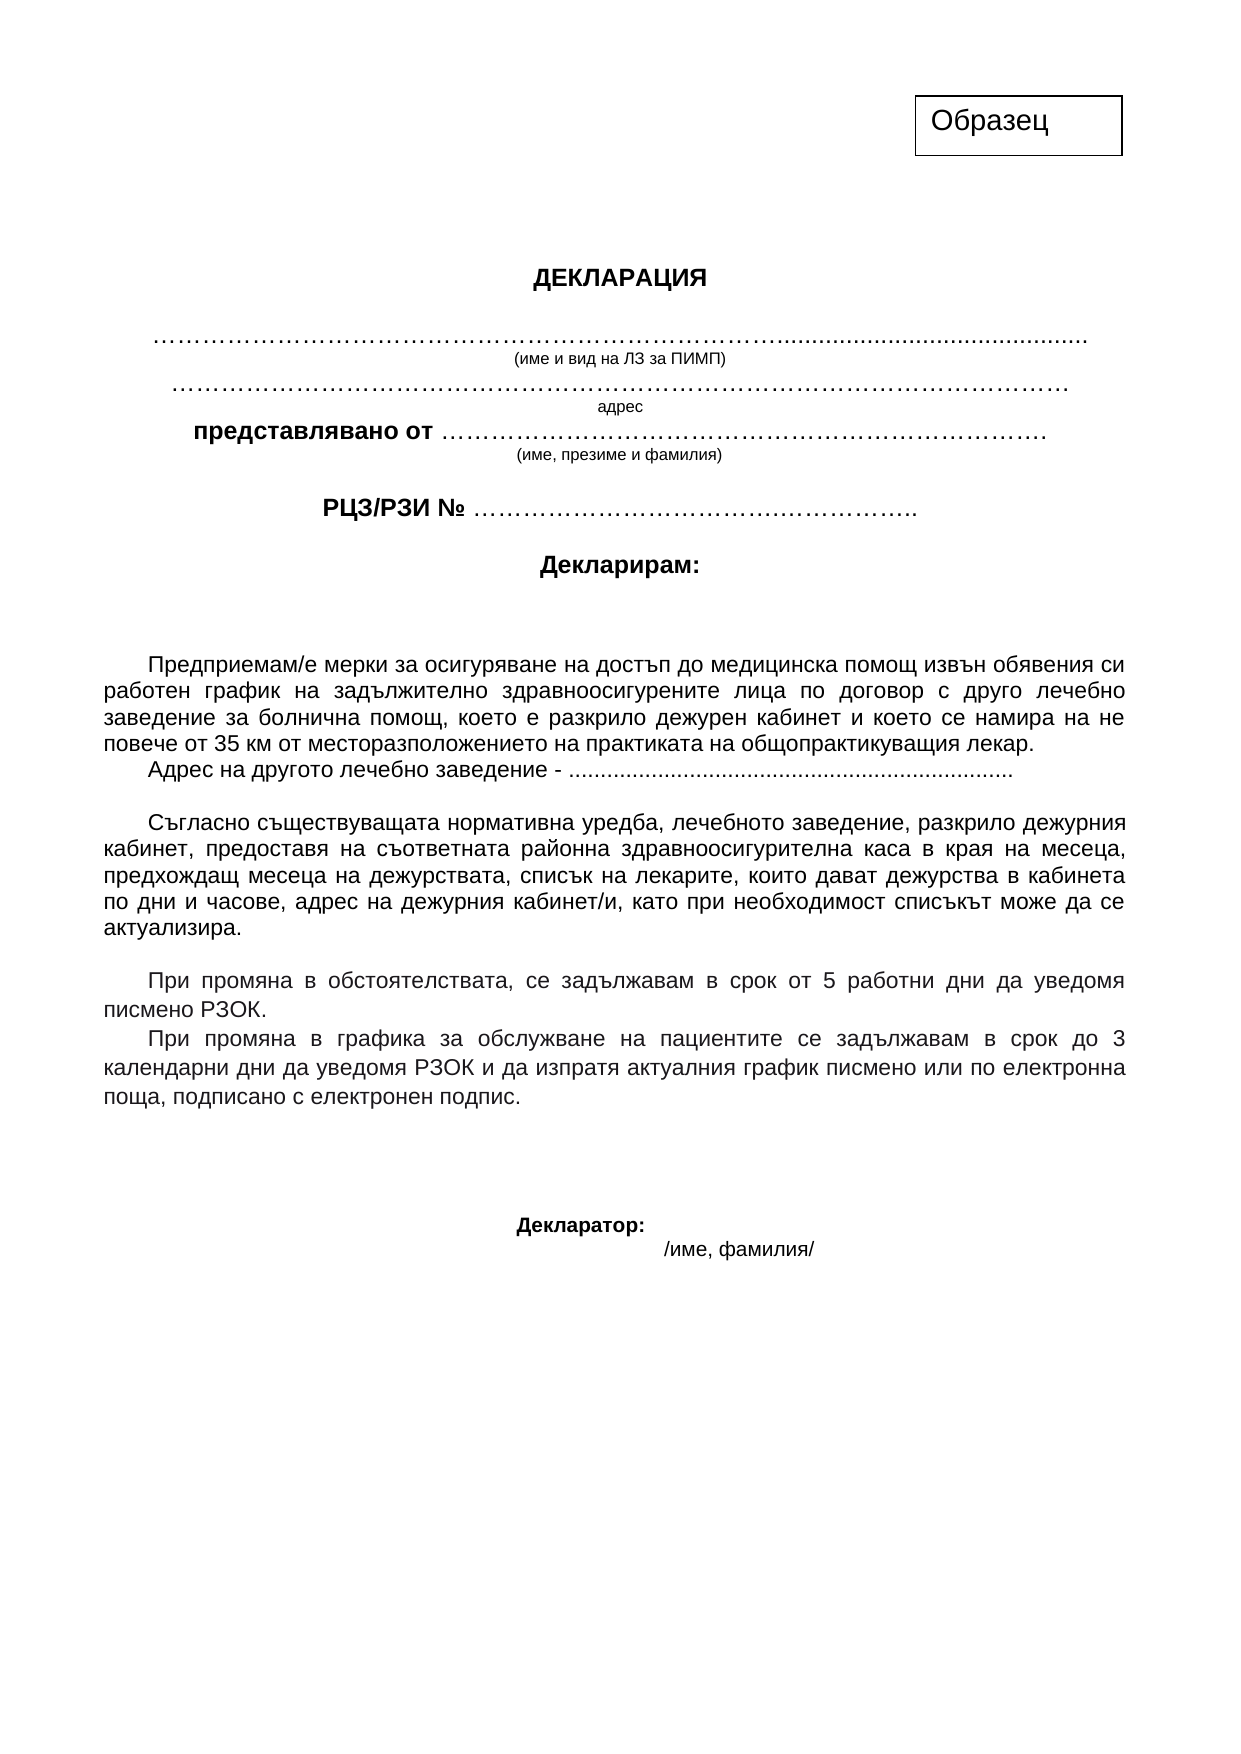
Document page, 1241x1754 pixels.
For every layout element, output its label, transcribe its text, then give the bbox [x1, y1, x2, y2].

text адрес [148, 397, 1093, 416]
text /име, фамилия/ [148, 1236, 1093, 1260]
text (име, презиме и фамилия) [443, 445, 1093, 464]
text Декларирам: [148, 550, 1093, 579]
text ……………………………………………………………………………………………… [148, 368, 1093, 397]
text Адрес на другото лечебно заведение - ...................................................................... [103, 756, 1126, 782]
text представлявано от ………………………………………………………………. [148, 416, 1093, 445]
title ДЕКЛАРАЦИЯ [148, 263, 1093, 291]
text При промяна в обстоятелствата, се задължавам в срок от 5 работни дни да уведомя писмено РЗОК. [103, 967, 1126, 1022]
text (име и вид на ЛЗ за ПИМП) [148, 349, 1093, 368]
text Съгласно съществуващата нормативна уредба, лечебното заведение, разкрило дежурния кабинет, предоставя на съответната районна здравноосигурителна каса в края на месеца, предхождащ месеца на дежурствата, списък на лекарите, които дават дежурства в кабинета по дни и часове, адрес на дежурния кабинет/и, като при необходимост списъкът може да се актуализира. [103, 809, 1126, 941]
text …………………………………………………………………............................................. [148, 320, 1093, 349]
text Предприемам/е мерки за осигуряване на достъп до медицинска помощ извън обявения си работен график на задължително здравноосигурените лица по договор с друго лечебно заведение за болнична помощ, което е разкрило дежурен кабинет и което се намира на не повече от 35 км от месторазположението на практиката на общопрактикуващия лекар. [103, 651, 1126, 756]
text Декларатор: [441, 1212, 1093, 1236]
text При промяна в графика за обслужване на пациентите се задължавам в срок до 3 календарни дни да уведомя РЗОК и да изпратя актуалния график писмено или по електронна поща, подписано с електронен подпис. [103, 1025, 1126, 1109]
text РЦЗ/РЗИ № ……………………………….…………….. [148, 493, 1093, 521]
